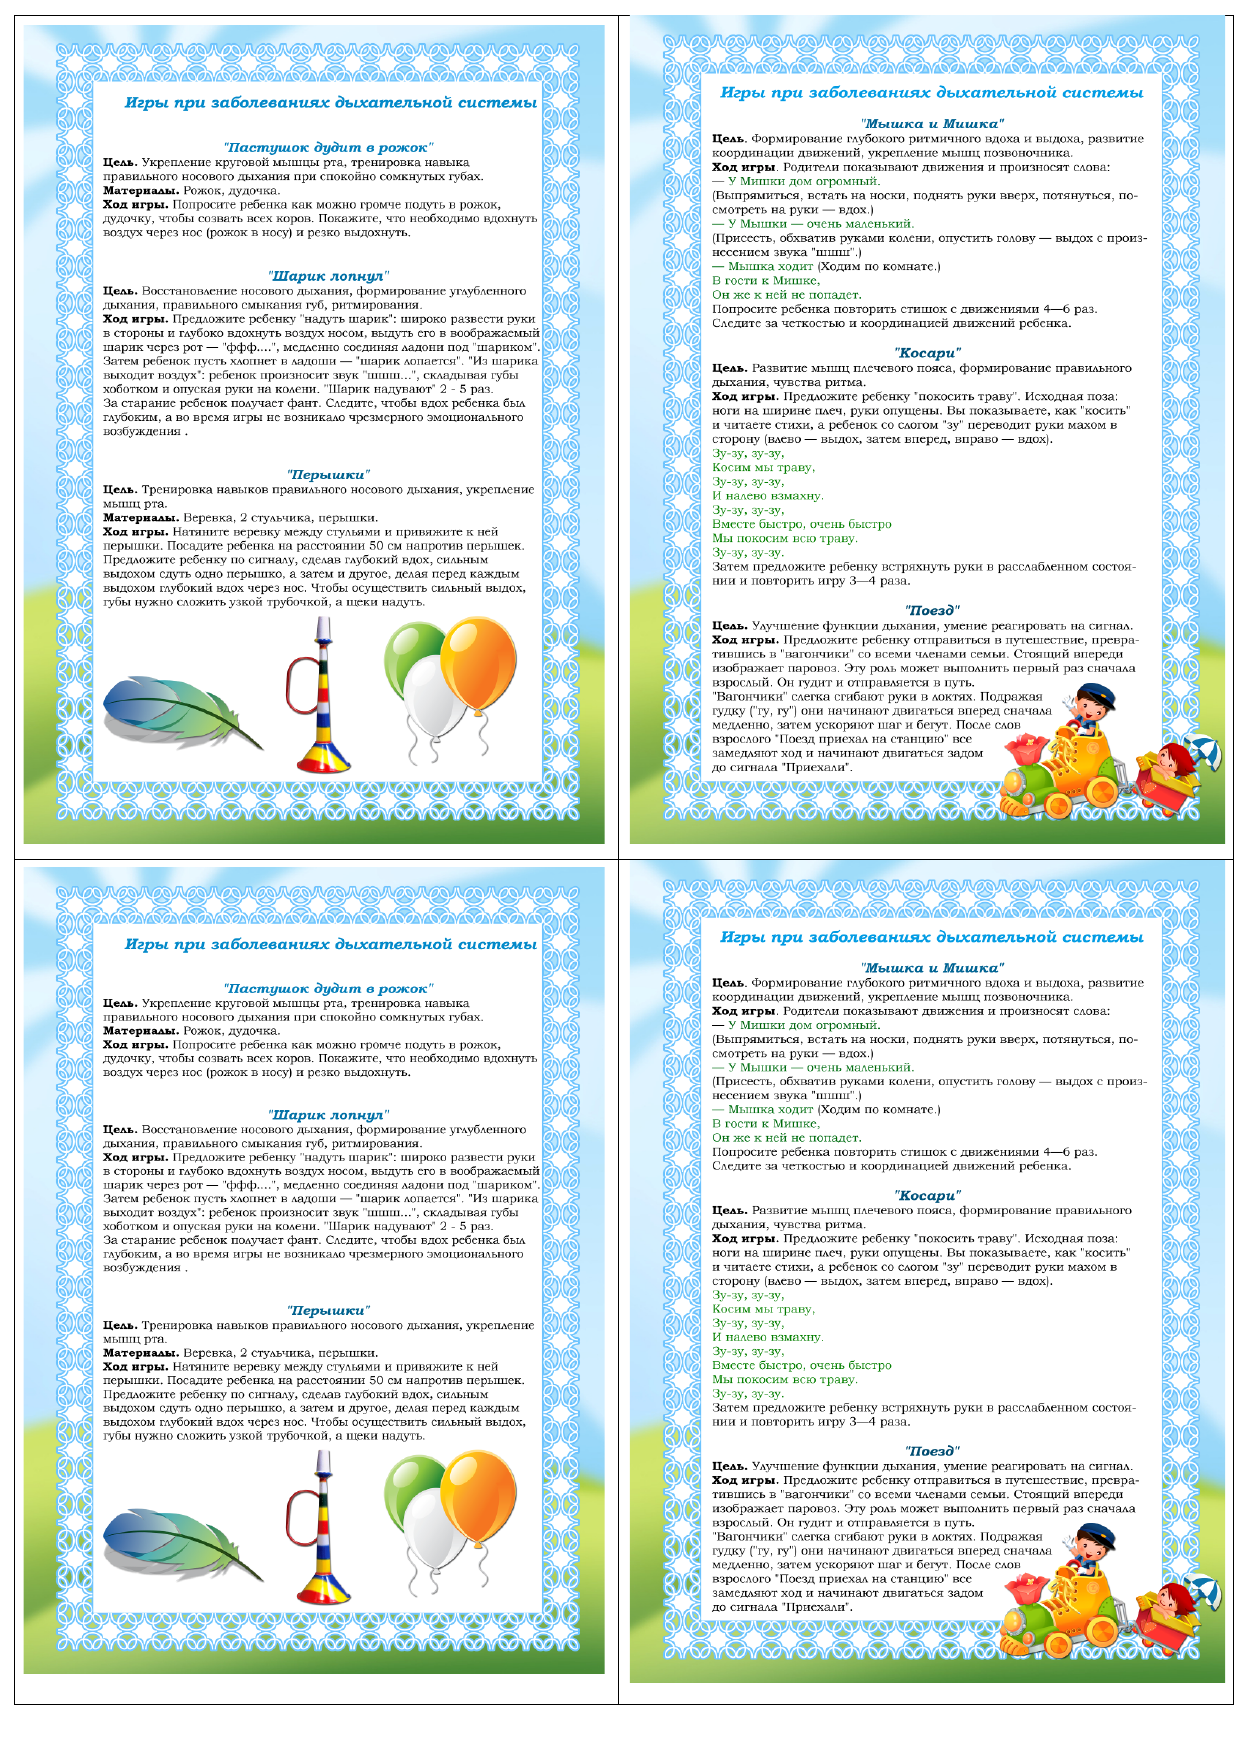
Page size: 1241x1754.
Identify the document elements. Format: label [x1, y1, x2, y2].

table_cell [619, 860, 1233, 1704]
table_header [619, 16, 1233, 859]
table_header [15, 16, 618, 859]
picture [23, 25, 605, 844]
table_cell [15, 860, 618, 1704]
picture [23, 867, 605, 1674]
picture [629, 860, 1226, 1683]
picture [629, 15, 1226, 844]
